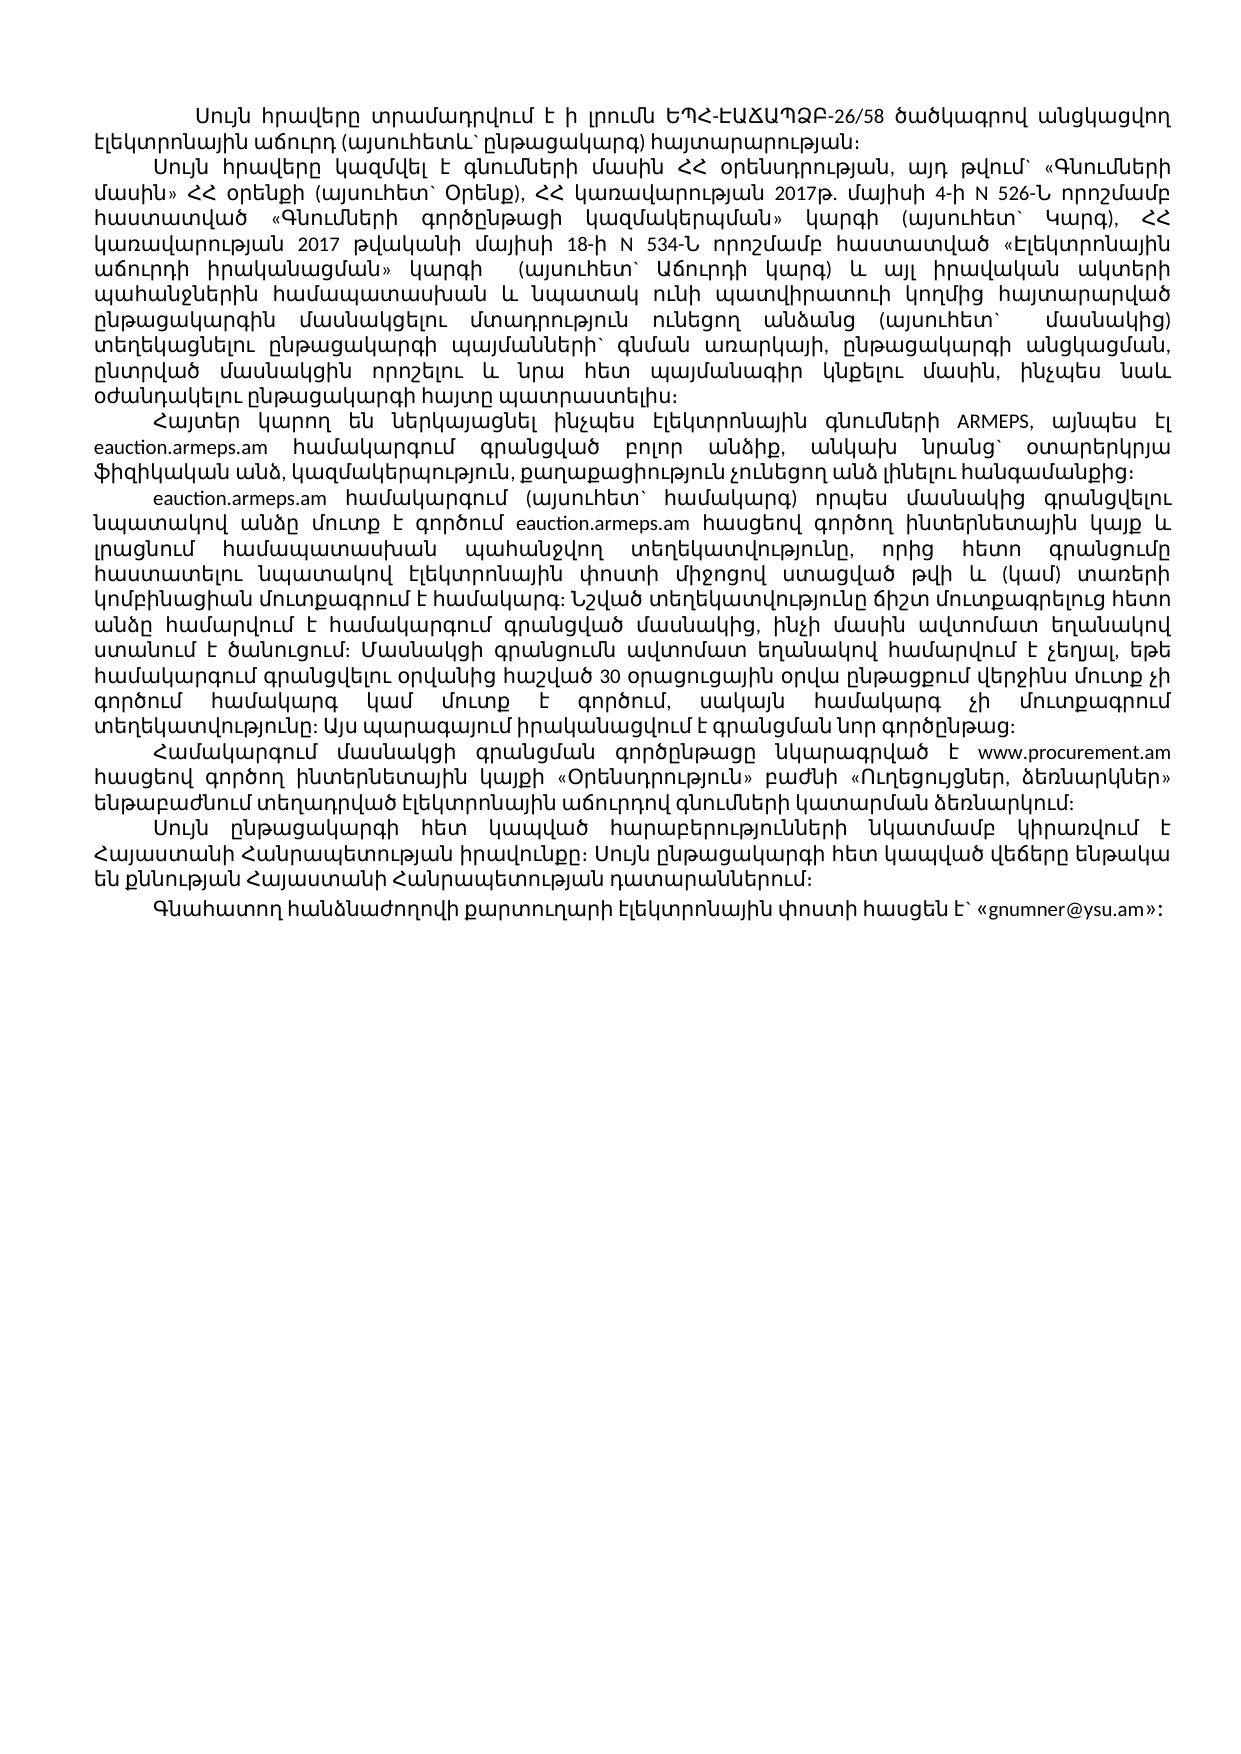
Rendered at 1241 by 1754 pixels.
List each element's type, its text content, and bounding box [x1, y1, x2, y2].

text Սույն ընթացակարգի հետ կապված հարաբերությունների նկատմամբ կիրառվում է Հայաստանի Հանրապետության իրավունքը։ Սույն ընթացակարգի հետ կապված վեճերը ենթակա են քննության Հայաստանի Հանրապետության դատարաններում։ [94, 815, 1171, 892]
text Սույն հրավերը տրամադրվում է ի լրումն ԵՊՀ-ԷԱՃԱՊՁԲ-26/58 ծածկագրով անցկացվող էլեկտրոնային աճուրդ (այսուհետև` ընթացակարգ) հայտարարության։ [94, 104, 1171, 154]
text Համակարգում մասնակցի գրանցման գործընթացը նկարագրված է www.procurement.am հասցեով գործող ինտերնետային կայքի «Օրենսդրություն» բաժնի «Ուղեցույցներ, ձեռնարկներ» ենթաբաժնում տեղադրված էլեկտրոնային աճուրդով գնումների կատարման ձեռնարկում: [94, 739, 1171, 815]
text Հայտեր կարող են ներկայացնել ինչպես էլեկտրոնային գնումների ARMEPS, այնպես էլ eauction.armeps.am համակարգում գրանցված բոլոր անձիք, անկախ նրանց` օտարերկրյա ֆիզիկական անձ, կազմակերպություն, քաղաքացիություն չունեցող անձ լինելու հանգամանքից։ [94, 409, 1171, 485]
text Գնահատող հանձնաժողովի քարտուղարի էլեկտրոնային փոստի հասցեն է` «gnumner@ysu.am»: [94, 892, 1171, 922]
text eauction.armeps.am համակարգում (այսուհետ` համակարգ) որպես մասնակից գրանցվելու նպատակով անձը մուտք է գործում eauction.armeps.am հասցեով գործող ինտերնետային կայք և լրացնում համապատասխան պահանջվող տեղեկատվությունը, որից հետո գրանցումը հաստատելու նպատակով էլեկտրոնային փոստի միջոցով ստացված թվի և (կամ) տառերի կոմբինացիան մուտքագրում է համակարգ: Նշված տեղեկատվությունը ճիշտ մուտքագրելուց հետո անձը համարվում է համակարգում գրանցված մասնակից, ինչի մասին ավտոմատ եղանակով ստանում է ծանուցում: Մասնակցի գրանցումն ավտոմատ եղանակով համարվում է չեղյալ, եթե համակարգում գրանցվելու օրվանից հաշված 30 օրացուցային օրվա ընթացքում վերջինս մուտք չի գործում համակարգ կամ մուտք է գործում, սակայն համակարգ չի մուտքագրում տեղեկատվությունը: Այս պարագայում իրականացվում է գրանցման նոր գործընթաց: [94, 485, 1171, 739]
text Սույն հրավերը կազմվել է գնումների մասին ՀՀ օրենսդրության, այդ թվում` «Գնումների մասին» ՀՀ օրենքի (այսուհետ` Օրենք), ՀՀ կառավարության 2017թ. մայիսի 4-ի N 526-Ն որոշմամբ հաստատված «Գնումների գործընթացի կազմակերպման» կարգի (այսուհետ` Կարգ), ՀՀ կառավարության 2017 թվականի մայիսի 18-ի N 534-Ն որոշմամբ հաստատված «Էլեկտրոնային աճուրդի իրականացման» կարգի (այսուհետ` Աճուրդի կարգ) և այլ իրավական ակտերի պահանջներին համապատասխան և նպատակ ունի պատվիրատուի կողմից հայտարարված ընթացակարգին մասնակցելու մտադրություն ունեցող անձանց (այսուհետ` մասնակից) տեղեկացնելու ընթացակարգի պայմանների` գնման առարկայի, ընթացակարգի անցկացման, ընտրված մասնակցին որոշելու և նրա հետ պայմանագիր կնքելու մասին, ինչպես նաև օժանդակելու ընթացակարգի հայտը պատրաստելիս։ [94, 154, 1171, 409]
